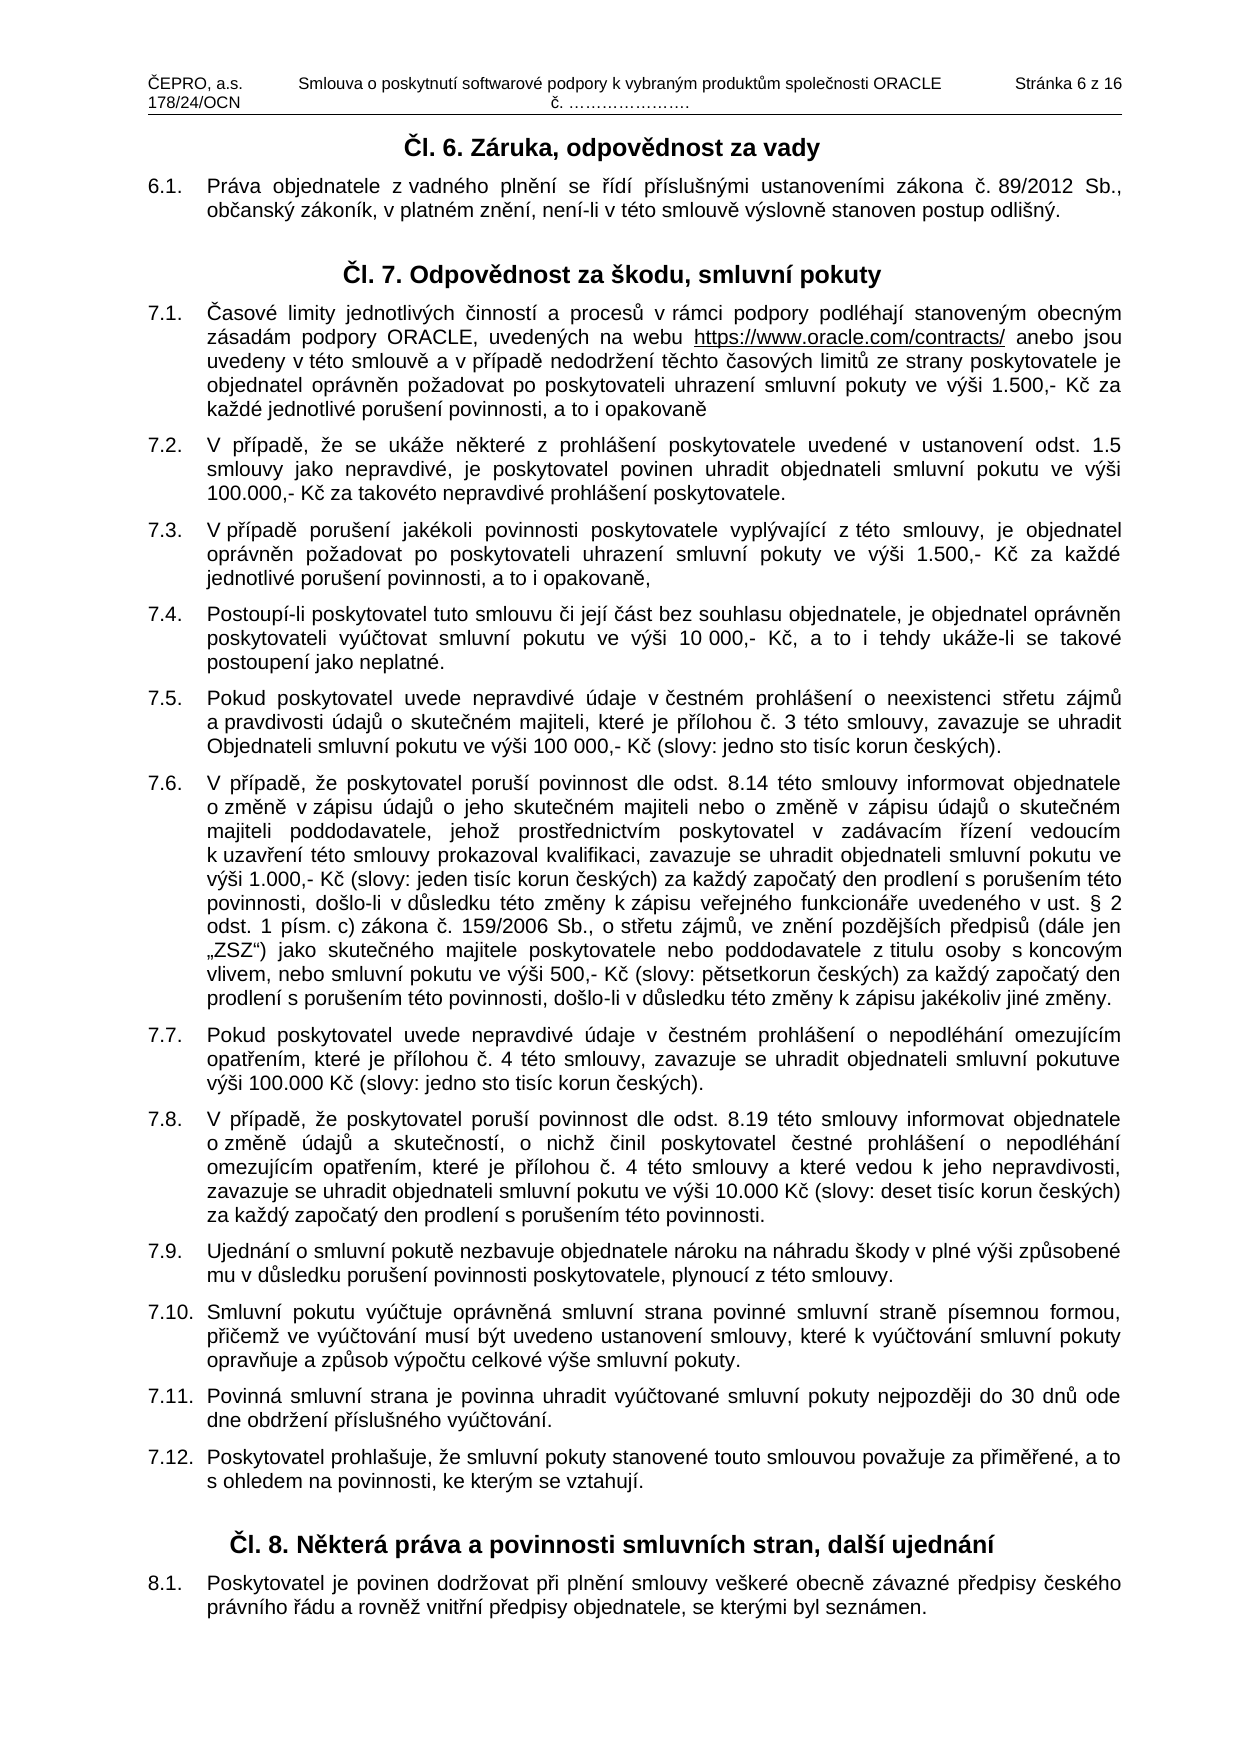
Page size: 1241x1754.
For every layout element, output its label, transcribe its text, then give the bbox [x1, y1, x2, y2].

text V případě, že poskytovatel poruší povinnost dle odst. 8.14 této smlouvy informovat objednatele o změně v zápisu údajů o jeho skutečném majiteli nebo o změně v zápisu údajů o skutečném majiteli poddodavatele, jehož prostřednictvím poskytovatel v zadávacím řízení vedoucím k uzavření této smlouvy prokazoval kvalifikaci, zavazuje se uhradit objednateli smluvní pokutu ve výši 1.000,- Kč (slovy: jeden tisíc korun českých) za každý započatý den prodlení s porušením této povinnosti, došlo-li v důsledku této změny k zápisu veřejného funkcionáře uvedeného v ust. § 2 odst. 1 písm. c) zákona č. 159/2006 Sb., o střetu zájmů, ve znění pozdějších předpisů (dále jen „ZSZ“) jako skutečného majitele poskytovatele nebo poddodavatele z titulu osoby s koncovým vlivem, nebo smluvní pokutu ve výši 500,- Kč (slovy: pětsetkorun českých) za každý započatý den prodlení s porušením této povinnosti, došlo-li v důsledku této změny k zápisu jakékoliv jiné změny. [148, 771, 1122, 1010]
text Postoupí-li poskytovatel tuto smlouvu či její část bez souhlasu objednatele, je objednatel oprávněn poskytovateli vyúčtovat smluvní pokutu ve výši 10 000,- Kč, a to i tehdy ukáže-li se takové postoupení jako neplatné. [148, 602, 1122, 674]
text V případě porušení jakékoli povinnosti poskytovatele vyplývající z této smlouvy, je objednatel oprávněn požadovat po poskytovateli uhrazení smluvní pokuty ve výši 1.500,- Kč za každé jednotlivé porušení povinnosti, a to i opakovaně, [148, 517, 1122, 589]
text Poskytovatel prohlašuje, že smluvní pokuty stanovené touto smlouvou považuje za přiměřené, a to s ohledem na povinnosti, ke kterým se vztahují. [148, 1444, 1122, 1492]
text V případě, že poskytovatel poruší povinnost dle odst. 8.19 této smlouvy informovat objednatele o změně údajů a skutečností, o nichž činil poskytovatel čestné prohlášení o nepodléhání omezujícím opatřením, které je přílohou č. 4 této smlouvy a které vedou k jeho nepravdivosti, zavazuje se uhradit objednateli smluvní pokutu ve výši 10.000 Kč (slovy: deset tisíc korun českých) za každý započatý den prodlení s porušením této povinnosti. [148, 1107, 1122, 1227]
text Smluvní pokutu vyúčtuje oprávněná smluvní strana povinné smluvní straně písemnou formou, přičemž ve vyúčtování musí být uvedeno ustanovení smlouvy, které k vyúčtování smluvní pokuty opravňuje a způsob výpočtu celkové výše smluvní pokuty. [148, 1300, 1122, 1372]
list Záruka, odpovědnost za vady [102, 133, 1122, 162]
text Pokud poskytovatel uvede nepravdivé údaje v čestném prohlášení o neexistenci střetu zájmů a pravdivosti údajů o skutečném majiteli, které je přílohou č. 3 této smlouvy, zavazuje se uhradit Objednateli smluvní pokutu ve výši 100 000,- Kč (slovy: jedno sto tisíc korun českých). [148, 686, 1122, 758]
text Práva objednatele z vadného plnění se řídí příslušnými ustanoveními zákona č. 89/2012 Sb., občanský zákoník, v platném znění, není-li v této smlouvě výslovně stanoven postup odlišný. [148, 174, 1122, 222]
text V případě, že se ukáže některé z prohlášení poskytovatele uvedené v ustanovení odst. 1.5 smlouvy jako nepravdivé, je poskytovatel povinen uhradit objednateli smluvní pokutu ve výši 100.000,- Kč za takovéto nepravdivé prohlášení poskytovatele. [148, 433, 1122, 505]
text Ujednání o smluvní pokutě nezbavuje objednatele nároku na náhradu škody v plné výši způsobené mu v důsledku porušení povinnosti poskytovatele, plynoucí z této smlouvy. [148, 1239, 1122, 1287]
text Časové limity jednotlivých činností a procesů v rámci podpory podléhají stanoveným obecným zásadám podpory ORACLE, uvedených na webu https://www.oracle.com/contracts/ anebo jsou uvedeny v této smlouvě a v případě nedodržení těchto časových limitů ze strany poskytovatele je objednatel oprávněn požadovat po poskytovateli uhrazení smluvní pokuty ve výši 1.500,- Kč za každé jednotlivé porušení povinnosti, a to i opakovaně [148, 301, 1122, 421]
list Odpovědnost za škodu, smluvní pokuty [102, 259, 1122, 288]
text Poskytovatel je povinen dodržovat při plnění smlouvy veškeré obecně závazné předpisy českého právního řádu a rovněž vnitřní předpisy objednatele, se kterými byl seznámen. [148, 1571, 1122, 1619]
text Povinná smluvní strana je povinna uhradit vyúčtované smluvní pokuty nejpozději do 30 dnů ode dne obdržení příslušného vyúčtování. [148, 1384, 1122, 1432]
list Některá práva a povinnosti smluvních stran, další ujednání [102, 1530, 1122, 1559]
text Pokud poskytovatel uvede nepravdivé údaje v čestném prohlášení o nepodléhání omezujícím opatřením, které je přílohou č. 4 této smlouvy, zavazuje se uhradit objednateli smluvní pokutuve výši 100.000 Kč (slovy: jedno sto tisíc korun českých). [148, 1023, 1122, 1094]
